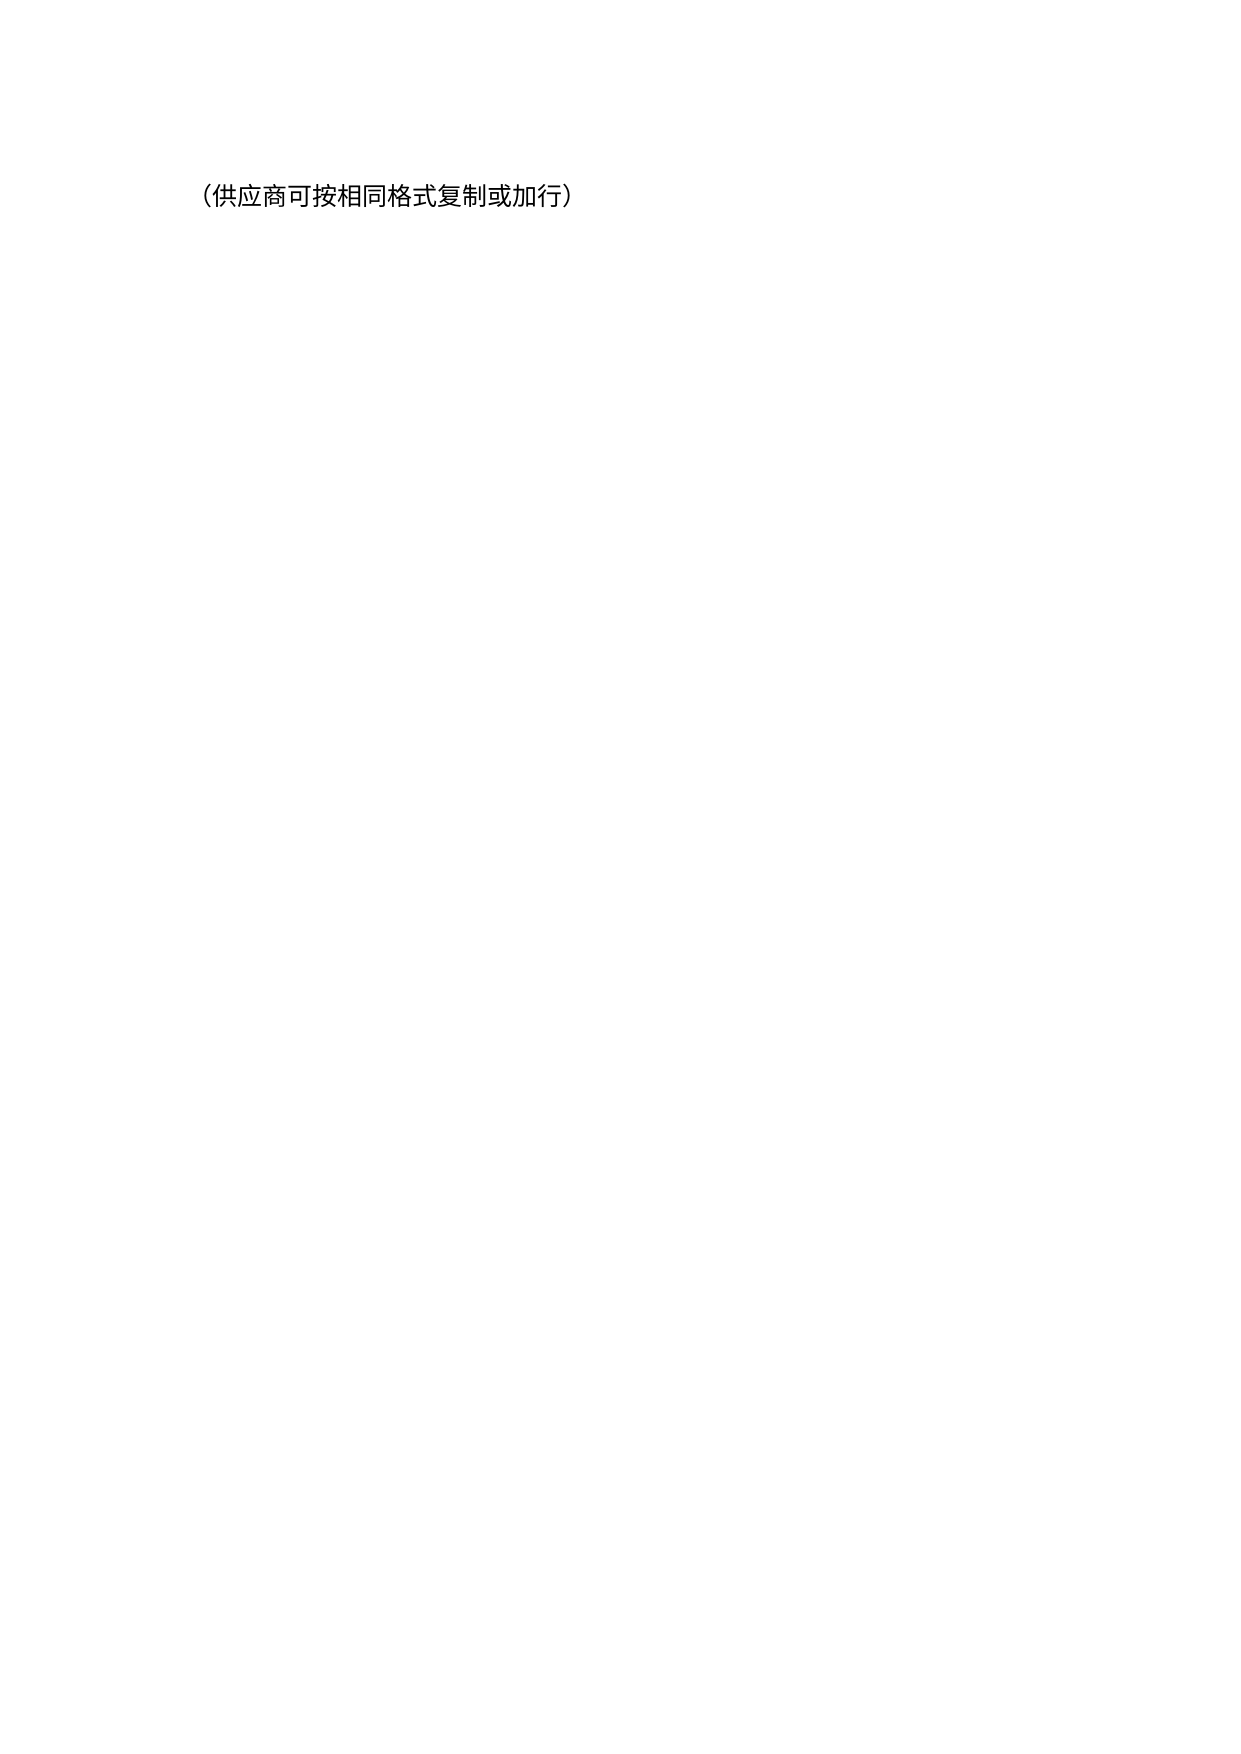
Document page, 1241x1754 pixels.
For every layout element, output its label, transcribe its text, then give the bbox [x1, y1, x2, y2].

text （供应商可按相同格式复制或加行） [187, 162, 1053, 227]
